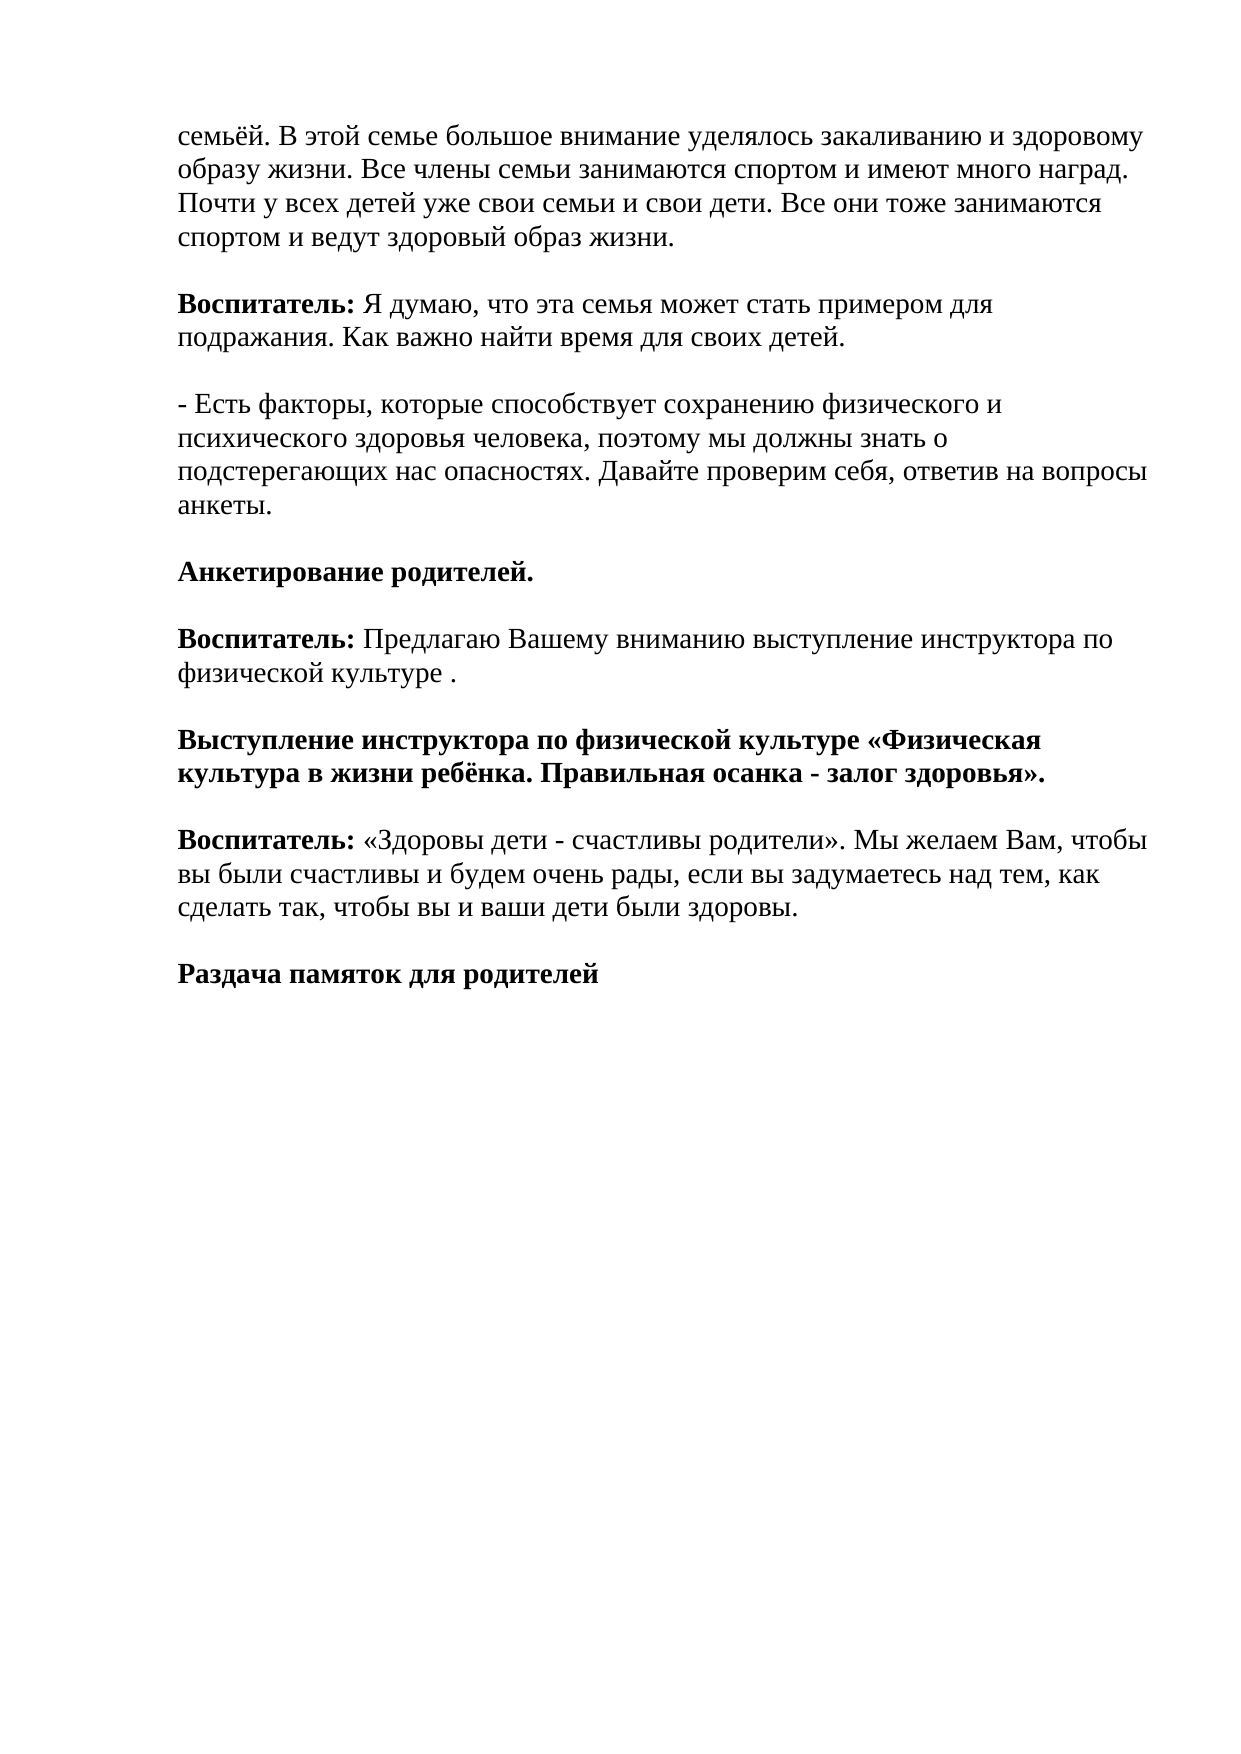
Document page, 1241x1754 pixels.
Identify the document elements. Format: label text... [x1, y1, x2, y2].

text Раздача памяток для родителей [177, 957, 1152, 990]
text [177, 118, 1152, 252]
text - Есть факторы, которые способствует сохранению физического и психического здоровья человека, поэтому мы должны знать о подстерегающих нас опасностях. Давайте проверим себя, ответив на вопросы анкеты. [177, 386, 1152, 521]
text Анкетирование родителей. [177, 554, 1152, 588]
text Воспитатель: Я думаю, что эта семья может стать примером для подражания. Как важно найти время для своих детей. [177, 286, 1152, 353]
text Воспитатель: Предлагаю Вашему вниманию выступление инструктора по физической культуре . [177, 621, 1152, 688]
text Выступление инструктора по физической культуре «Физическая культура в жизни ребёнка. Правильная осанка - залог здоровья». [177, 722, 1152, 789]
text Воспитатель: «Здоровы дети - счастливы родители». Мы желаем Вам, чтобы вы были счастливы и будем очень рады, если вы задумаетесь над тем, как сделать так, чтобы вы и ваши дети были здоровы. [177, 822, 1152, 923]
